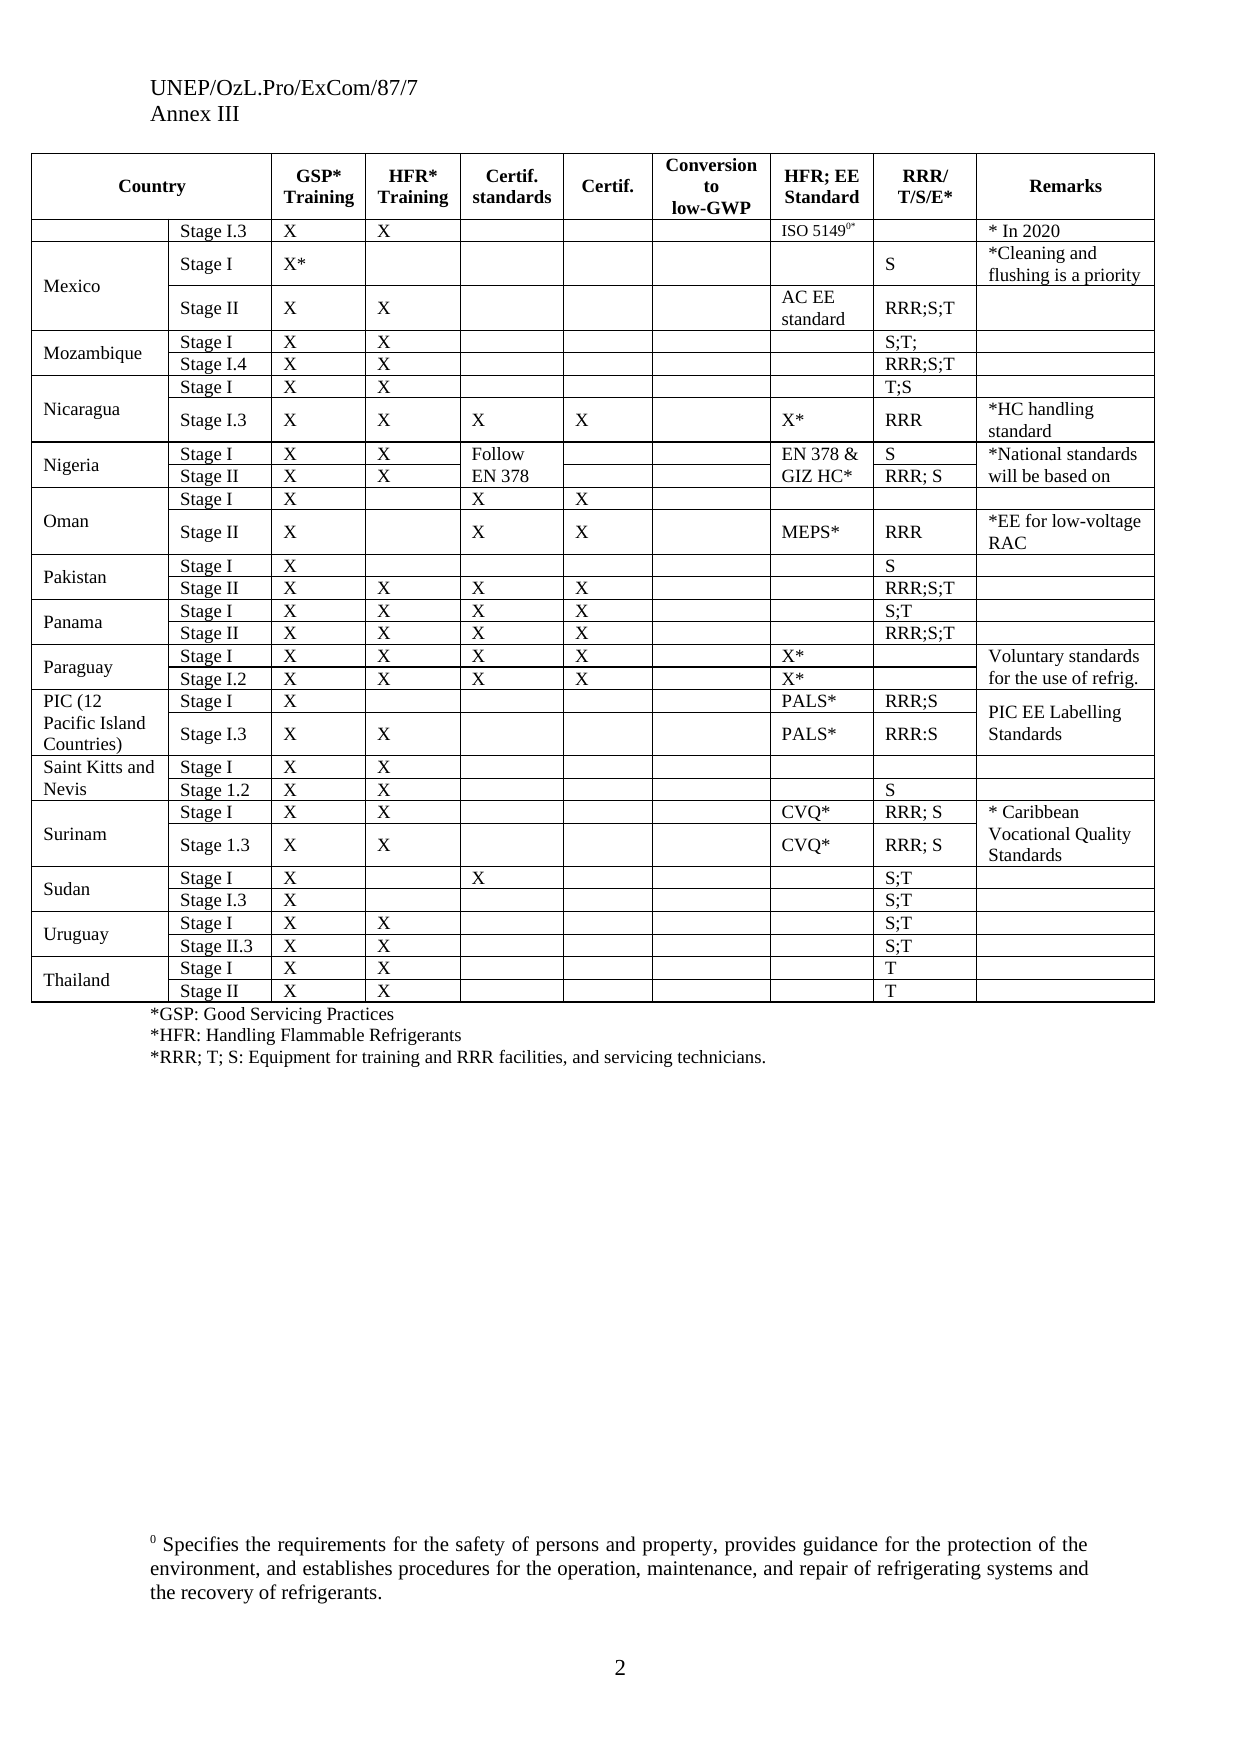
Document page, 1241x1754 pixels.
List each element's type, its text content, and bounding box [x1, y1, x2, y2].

table_cell [461, 957, 563, 979]
table_cell *Cleaning and flushing is a priority [977, 242, 1154, 285]
table_cell X [272, 980, 365, 1001]
table_cell Stage II [169, 465, 271, 487]
table_cell [977, 980, 1154, 1001]
table_cell RRR;S;T [874, 353, 976, 375]
table_cell [977, 912, 1154, 933]
table_cell X* [272, 242, 365, 285]
table_cell X [272, 398, 365, 441]
table_cell Mozambique [32, 331, 168, 375]
table_cell X [366, 443, 460, 464]
table_cell X [272, 443, 365, 464]
table_cell X [272, 286, 365, 329]
table_cell Stage I [169, 957, 271, 979]
table_cell X [366, 713, 460, 755]
table_cell X [366, 779, 460, 800]
table_cell S;T [874, 889, 976, 911]
table_cell X [366, 220, 460, 241]
table_cell [771, 622, 873, 644]
table_cell RRR;S [874, 690, 976, 712]
table_cell Stage I.3 [169, 889, 271, 911]
table_cell X [366, 957, 460, 979]
table_cell [977, 376, 1154, 397]
text *HFR: Handling Flammable Refrigerants [150, 1024, 1090, 1046]
table_header RRR/ T/S/E* [874, 154, 976, 218]
table_cell [366, 510, 460, 553]
table_cell [461, 713, 563, 755]
table_cell [564, 713, 652, 755]
table_cell X [461, 645, 563, 666]
table_cell [564, 353, 652, 375]
table_cell T [874, 980, 976, 1001]
table_cell X [272, 220, 365, 241]
table_cell [874, 645, 976, 666]
table_cell Stage I [169, 867, 271, 888]
table_cell RRR [874, 510, 976, 553]
table_cell [653, 331, 770, 352]
table_cell X [461, 488, 563, 509]
table_cell [564, 220, 652, 241]
table_cell S [874, 242, 976, 285]
table_cell Stage I [169, 555, 271, 576]
table_cell [564, 824, 652, 866]
table_cell X [461, 668, 563, 689]
table_cell X [366, 824, 460, 866]
table_cell [874, 756, 976, 777]
table_cell Stage I.3 [169, 220, 271, 241]
table_cell X [564, 622, 652, 644]
table_cell Stage I [169, 242, 271, 285]
table_cell *National standards will be based on [977, 443, 1154, 487]
table_cell RRR [874, 398, 976, 441]
table_cell S;T; [874, 331, 976, 352]
table_header Remarks [977, 154, 1154, 218]
text *GSP: Good Servicing Practices [150, 1003, 1090, 1024]
table_cell X [272, 690, 365, 712]
table_cell Voluntary standards for the use of refrig. [977, 645, 1154, 689]
table_cell X [366, 622, 460, 644]
table_cell [771, 756, 873, 777]
table_cell [564, 889, 652, 911]
table_cell [461, 690, 563, 712]
table_cell X* [771, 668, 873, 689]
table_cell [977, 622, 1154, 644]
table_cell X [272, 713, 365, 755]
table_cell Liberia [32, 220, 168, 241]
table_cell [653, 824, 770, 866]
table_cell Stage I [169, 443, 271, 464]
table_cell [653, 801, 770, 823]
table_cell [771, 779, 873, 800]
table_cell [653, 577, 770, 599]
table_cell [653, 957, 770, 979]
table_cell [653, 935, 770, 956]
table_cell RRR; S [874, 465, 976, 487]
table_header Certif. [564, 154, 652, 218]
table_cell PALS* [771, 713, 873, 755]
table_cell Stage I [169, 912, 271, 933]
table_cell X [272, 801, 365, 823]
table_cell [461, 824, 563, 866]
table_cell X [366, 912, 460, 933]
table_cell X [272, 331, 365, 352]
table_cell X [366, 801, 460, 823]
table_cell X [272, 668, 365, 689]
table_cell [653, 867, 770, 888]
table_cell S [874, 443, 976, 464]
table_cell X [272, 600, 365, 621]
table_header GSP* Training [272, 154, 365, 218]
table_cell X [366, 668, 460, 689]
table_cell Stage I.3 [169, 713, 271, 755]
table_cell Mexico [32, 242, 168, 329]
table_cell [771, 889, 873, 911]
table_cell [771, 600, 873, 621]
table_cell X [366, 286, 460, 329]
table_cell [564, 242, 652, 285]
table_cell Stage I [169, 645, 271, 666]
table_cell RRR;S;T [874, 622, 976, 644]
table_cell Stage II.3 [169, 935, 271, 956]
table_cell MEPS* [771, 510, 873, 553]
table_cell [771, 867, 873, 888]
table_cell S;T [874, 912, 976, 933]
table_cell X [366, 398, 460, 441]
table_cell X [564, 488, 652, 509]
table_cell [564, 690, 652, 712]
table_cell X [272, 889, 365, 911]
table_cell RRR;S;T [874, 286, 976, 329]
table_cell Stage 1.2 [169, 779, 271, 800]
table_cell X [366, 577, 460, 599]
table_cell [461, 331, 563, 352]
table_cell [653, 376, 770, 397]
table_cell [771, 242, 873, 285]
table_cell [653, 600, 770, 621]
table_cell [564, 286, 652, 329]
table_cell [653, 889, 770, 911]
table_cell X [366, 645, 460, 666]
table_cell [977, 935, 1154, 956]
table_cell [653, 668, 770, 689]
table_cell Stage I [169, 756, 271, 777]
table_cell Stage I [169, 331, 271, 352]
table_cell *HC handling standard [977, 398, 1154, 441]
table_cell [461, 220, 563, 241]
table_cell RRR;S;T [874, 577, 976, 599]
table_cell [653, 756, 770, 777]
table_cell X [272, 867, 365, 888]
table_cell X [461, 577, 563, 599]
table_cell [977, 353, 1154, 375]
table_cell [653, 510, 770, 553]
table_cell [461, 980, 563, 1001]
table_cell X [366, 980, 460, 1001]
table_cell [564, 756, 652, 777]
table_cell Saint Kitts and Nevis [32, 756, 168, 800]
table_cell X [461, 867, 563, 888]
table_cell Stage I [169, 376, 271, 397]
table_cell [653, 242, 770, 285]
table_cell [977, 577, 1154, 599]
table_cell [771, 555, 873, 576]
table_cell [977, 867, 1154, 888]
table_cell X [366, 756, 460, 777]
table_cell [771, 353, 873, 375]
table_cell [977, 889, 1154, 911]
table_cell [366, 555, 460, 576]
table_cell PIC EE Labelling Standards [977, 690, 1154, 755]
table_cell X [366, 353, 460, 375]
table_cell [977, 488, 1154, 509]
table_cell X [366, 600, 460, 621]
table_cell [461, 242, 563, 285]
table_cell [564, 957, 652, 979]
table_cell [874, 488, 976, 509]
table_cell X [272, 510, 365, 553]
table_cell [653, 779, 770, 800]
table_cell Follow EN 378 [461, 443, 563, 487]
table_cell T;S [874, 376, 976, 397]
table_cell X [461, 398, 563, 441]
table_cell [461, 286, 563, 329]
table_cell [366, 889, 460, 911]
table_cell X [272, 779, 365, 800]
table_cell Stage I.4 [169, 353, 271, 375]
table_cell Surinam [32, 801, 168, 866]
table_cell X* [771, 645, 873, 666]
table_cell Stage II [169, 622, 271, 644]
table_cell Pakistan [32, 555, 168, 599]
table_cell ISO 5149* [771, 220, 873, 241]
table_cell X [272, 935, 365, 956]
table_cell [977, 555, 1154, 576]
table_cell [653, 645, 770, 666]
table_cell [366, 867, 460, 888]
table_cell [653, 488, 770, 509]
table_cell Sudan [32, 867, 168, 911]
table_header Certif. standards [461, 154, 563, 218]
table_cell [564, 331, 652, 352]
table_cell [564, 867, 652, 888]
table_cell S [874, 555, 976, 576]
table_cell X [272, 957, 365, 979]
table_cell X [564, 668, 652, 689]
table_cell [564, 376, 652, 397]
table_cell [564, 555, 652, 576]
table_cell X [272, 756, 365, 777]
table_cell [366, 242, 460, 285]
table_cell [653, 286, 770, 329]
table_cell Stage I [169, 801, 271, 823]
table_cell Stage II [169, 577, 271, 599]
table_cell CVQ* [771, 801, 873, 823]
table_cell [366, 488, 460, 509]
table_cell X [272, 488, 365, 509]
table_cell [977, 286, 1154, 329]
table_cell AC EE standard [771, 286, 873, 329]
table_cell S;T [874, 867, 976, 888]
table_cell X [272, 622, 365, 644]
table_cell [653, 398, 770, 441]
table_cell [461, 779, 563, 800]
table_cell *EE for low-voltage RAC [977, 510, 1154, 553]
table_cell X [564, 645, 652, 666]
table_cell X* [771, 398, 873, 441]
table_cell Oman [32, 488, 168, 553]
table_cell [653, 912, 770, 933]
text *RRR; T; S: Equipment for training and RRR facilities, and servicing technicians. [150, 1046, 1090, 1067]
table_cell [461, 801, 563, 823]
table_cell [653, 690, 770, 712]
table_cell Uruguay [32, 912, 168, 956]
table_cell X [272, 555, 365, 576]
table_cell [771, 980, 873, 1001]
table_cell X [272, 577, 365, 599]
table_cell Thailand [32, 957, 168, 1001]
table_cell [771, 488, 873, 509]
table_cell S;T [874, 600, 976, 621]
table_cell Nicaragua [32, 376, 168, 441]
table_cell [874, 668, 976, 689]
table_cell RRR; S [874, 824, 976, 866]
table_cell [977, 600, 1154, 621]
table_cell [653, 622, 770, 644]
table_cell [653, 465, 770, 487]
table_cell X [272, 376, 365, 397]
table_cell RRR:S [874, 713, 976, 755]
table_cell [771, 957, 873, 979]
table_cell Stage 1.3 [169, 824, 271, 866]
table_cell [653, 353, 770, 375]
table_cell S [874, 779, 976, 800]
table_cell Stage II [169, 980, 271, 1001]
table_cell CVQ* [771, 824, 873, 866]
table_cell [977, 957, 1154, 979]
table_cell S;T [874, 935, 976, 956]
table_header HFR* Training [366, 154, 460, 218]
table_cell [977, 779, 1154, 800]
table_cell Panama [32, 600, 168, 644]
table_header Country [32, 154, 271, 218]
table_cell X [564, 600, 652, 621]
table_cell X [272, 645, 365, 666]
table_header Conversion to low-GWP [653, 154, 770, 218]
table_cell X [272, 353, 365, 375]
table_cell X [461, 510, 563, 553]
table_cell Stage I [169, 488, 271, 509]
table_cell [461, 935, 563, 956]
table_cell [653, 555, 770, 576]
table_cell [771, 577, 873, 599]
table_cell [461, 555, 563, 576]
table_cell [874, 220, 976, 241]
table_cell X [272, 465, 365, 487]
table_cell EN 378 & GIZ HC* [771, 443, 873, 487]
table_cell X [461, 622, 563, 644]
table_cell [564, 912, 652, 933]
table_cell Stage II [169, 510, 271, 553]
table_cell [564, 779, 652, 800]
table_cell X [272, 912, 365, 933]
table_cell X [366, 935, 460, 956]
table_cell [461, 353, 563, 375]
table_cell * Caribbean Vocational Quality Standards [977, 801, 1154, 866]
table_cell Stage I.3 [169, 398, 271, 441]
table_cell Stage I.2 [169, 668, 271, 689]
table_cell Nigeria [32, 443, 168, 487]
table_cell X [272, 824, 365, 866]
table_cell X [366, 376, 460, 397]
table_cell [461, 889, 563, 911]
table_cell X [461, 600, 563, 621]
table_cell Stage I [169, 690, 271, 712]
table_cell [653, 980, 770, 1001]
table_cell X [366, 465, 460, 487]
table_cell [564, 980, 652, 1001]
table_cell [564, 443, 652, 464]
table_cell X [564, 577, 652, 599]
table_cell PALS* [771, 690, 873, 712]
table_cell [564, 465, 652, 487]
table_cell [977, 756, 1154, 777]
table_cell T [874, 957, 976, 979]
table_cell RRR; S [874, 801, 976, 823]
table_cell [461, 756, 563, 777]
table_cell X [366, 331, 460, 352]
table_cell X [564, 510, 652, 553]
table_cell * In 2020 [977, 220, 1154, 241]
table_cell [771, 331, 873, 352]
table_cell [564, 935, 652, 956]
table_cell [653, 713, 770, 755]
table_cell [461, 376, 563, 397]
table_cell [771, 912, 873, 933]
table_cell X [564, 398, 652, 441]
table_cell PIC (12 Pacific Island Countries) [32, 690, 168, 755]
table_cell [771, 935, 873, 956]
table_header HFR; EE Standard [771, 154, 873, 218]
table_cell [653, 443, 770, 464]
table_cell Paraguay [32, 645, 168, 689]
table_cell Stage II [169, 286, 271, 329]
table_cell Stage I [169, 600, 271, 621]
table_cell [366, 690, 460, 712]
table_cell [977, 331, 1154, 352]
table_cell [564, 801, 652, 823]
table_cell [461, 912, 563, 933]
table_cell [771, 376, 873, 397]
table_cell [653, 220, 770, 241]
